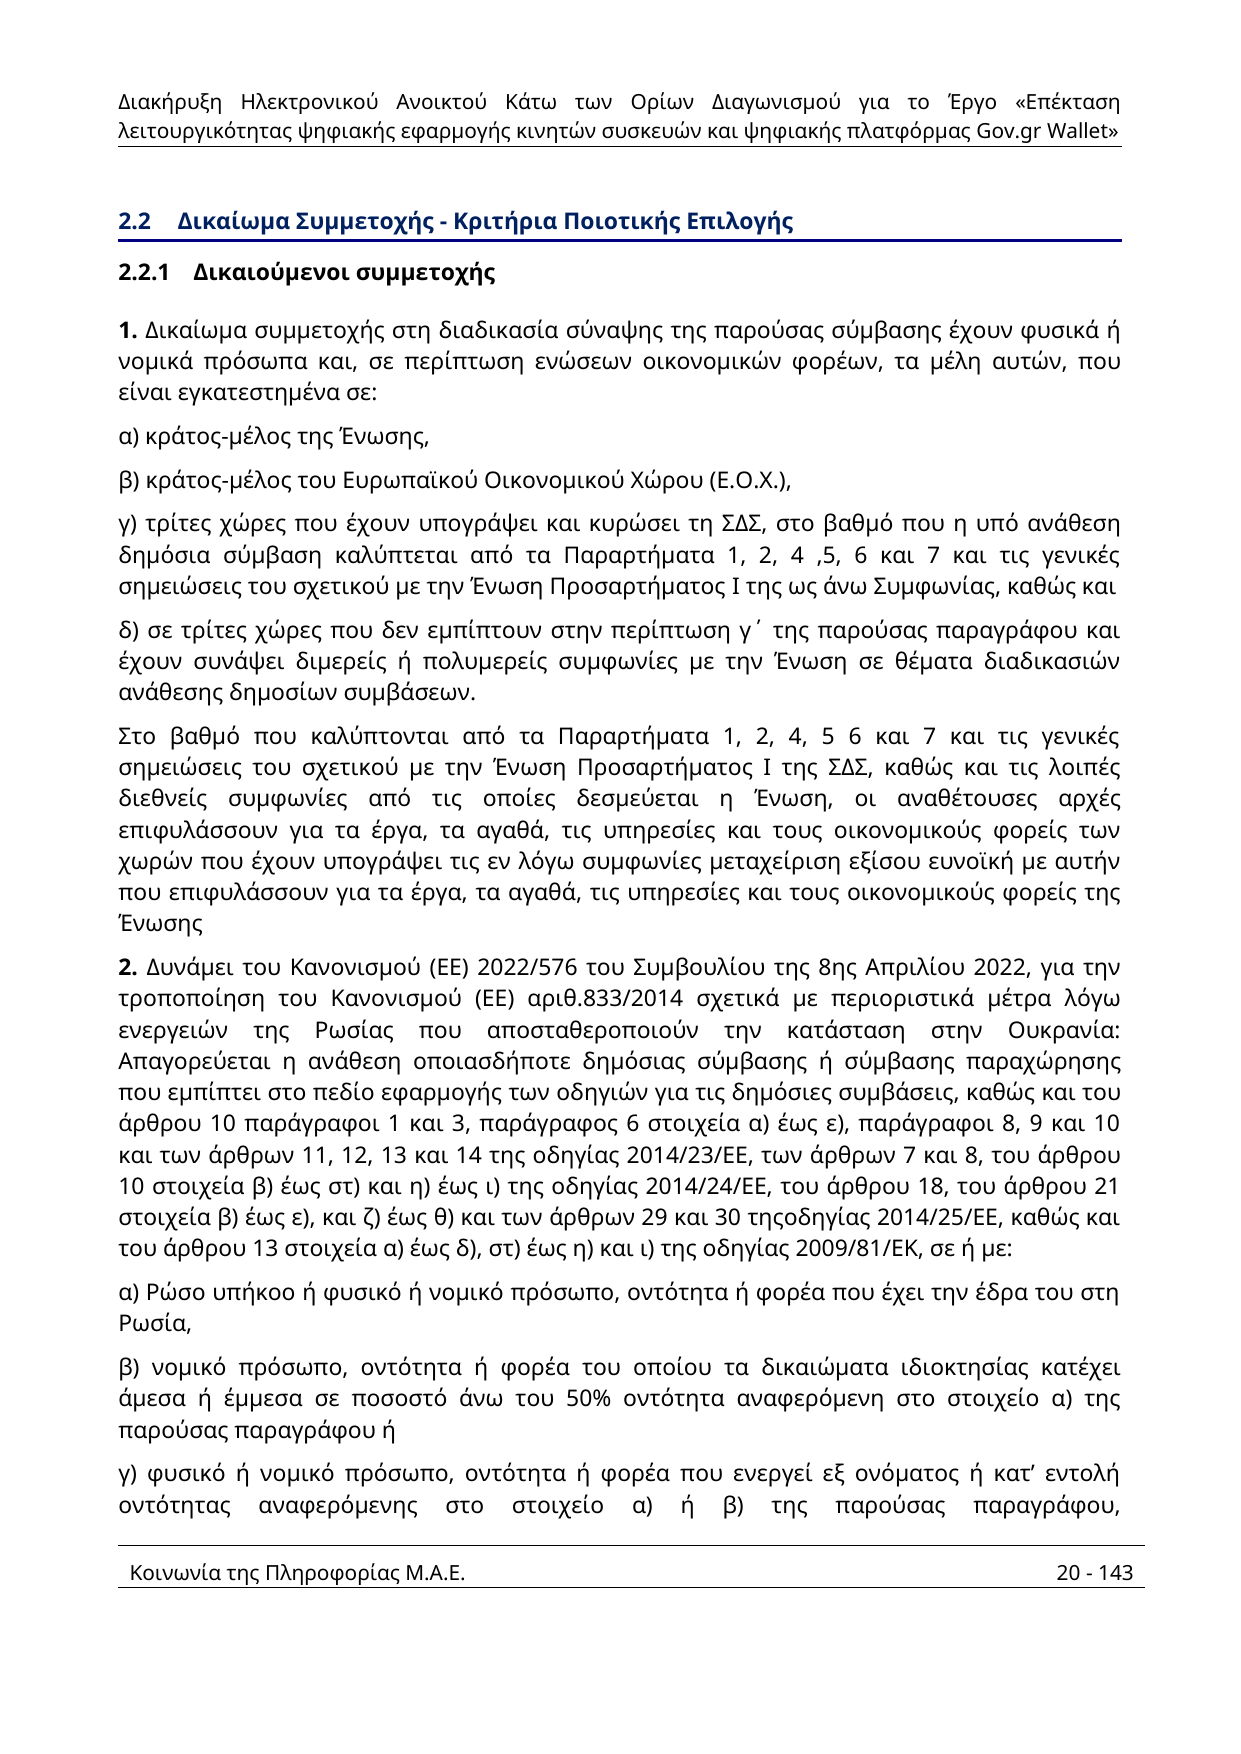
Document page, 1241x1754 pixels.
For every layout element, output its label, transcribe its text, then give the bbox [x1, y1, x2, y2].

text α) Ρώσο υπήκοο ή φυσικό ή νομικό πρόσωπο, οντότητα ή φορέα που έχει την έδρα του στη Ρωσία, [118, 1276, 1122, 1339]
text β) κράτος-μέλος του Ευρωπαϊκού Οικονομικού Χώρου (Ε.Ο.Χ.), [118, 464, 1122, 495]
subtitle Δικαίωμα Συμμετοχής - Κριτήρια Ποιοτικής Επιλογής [118, 205, 1122, 239]
text 2. Δυνάμει του Κανονισμού (ΕΕ) 2022/576 του Συμβουλίου της 8ης Απριλίου 2022, για την τροποποίηση του Κανονισμού (ΕΕ) αριθ.833/2014 σχετικά με περιοριστικά μέτρα λόγω ενεργειών της Ρωσίας που αποσταθεροποιούν την κατάσταση στην Ουκρανία: Απαγορεύεται η ανάθεση οποιασδήποτε δημόσιας σύμβασης ή σύμβασης παραχώρησης που εμπίπτει στο πεδίο εφαρμογής των οδηγιών για τις δημόσιες συμβάσεις, καθώς και του άρθρου 10 παράγραφοι 1 και 3, παράγραφος 6 στοιχεία α) έως ε), παράγραφοι 8, 9 και 10 και των άρθρων 11, 12, 13 και 14 της οδηγίας 2014/23/ΕΕ, των άρθρων 7 και 8, του άρθρου 10 στοιχεία β) έως στ) και η) έως ι) της οδηγίας 2014/24/ΕΕ, του άρθρου 18, του άρθρου 21 στοιχεία β) έως ε), και ζ) έως θ) και των άρθρων 29 και 30 τηςοδηγίας 2014/25/ΕΕ, καθώς και του άρθρου 13 στοιχεία α) έως δ), στ) έως η) και ι) της οδηγίας 2009/81/ΕΚ, σε ή με: [118, 951, 1122, 1264]
text γ) τρίτες χώρες που έχουν υπογράψει και κυρώσει τη ΣΔΣ, στο βαθμό που η υπό ανάθεση δημόσια σύμβαση καλύπτεται από τα Παραρτήματα 1, 2, 4 ,5, 6 και 7 και τις γενικές σημειώσεις του σχετικού με την Ένωση Προσαρτήματος I της ως άνω Συμφωνίας, καθώς και [118, 507, 1122, 601]
text 1. Δικαίωμα συμμετοχής στη διαδικασία σύναψης της παρούσας σύμβασης έχουν φυσικά ή νομικά πρόσωπα και, σε περίπτωση ενώσεων οικονομικών φορέων, τα μέλη αυτών, που είναι εγκατεστημένα σε: [118, 314, 1122, 407]
subtitle Δικαιούμενοι συμμετοχής [118, 256, 1122, 287]
text Στο βαθμό που καλύπτονται από τα Παραρτήματα 1, 2, 4, 5 6 και 7 και τις γενικές σημειώσεις του σχετικού με την Ένωση Προσαρτήματος I της ΣΔΣ, καθώς και τις λοιπές διεθνείς συμφωνίες από τις οποίες δεσμεύεται η Ένωση, οι αναθέτουσες αρχές επιφυλάσσουν για τα έργα, τα αγαθά, τις υπηρεσίες και τους οικονομικούς φορείς των χωρών που έχουν υπογράψει τις εν λόγω συμφωνίες μεταχείριση εξίσου ευνοϊκή με αυτήν που επιφυλάσσουν για τα έργα, τα αγαθά, τις υπηρεσίες και τους οικονομικούς φορείς της Ένωσης [118, 720, 1122, 939]
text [118, 1457, 1122, 1520]
text δ) σε τρίτες χώρες που δεν εμπίπτουν στην περίπτωση γ΄ της παρούσας παραγράφου και έχουν συνάψει διμερείς ή πολυμερείς συμφωνίες με την Ένωση σε θέματα διαδικασιών ανάθεσης δημοσίων συμβάσεων. [118, 614, 1122, 707]
text α) κράτος-μέλος της Ένωσης, [118, 420, 1122, 451]
text β) νομικό πρόσωπο, οντότητα ή φορέα του οποίου τα δικαιώματα ιδιοκτησίας κατέχει άμεσα ή έμμεσα σε ποσοστό άνω του 50% οντότητα αναφερόμενη στο στοιχείο α) της παρούσας παραγράφου ή [118, 1351, 1122, 1445]
